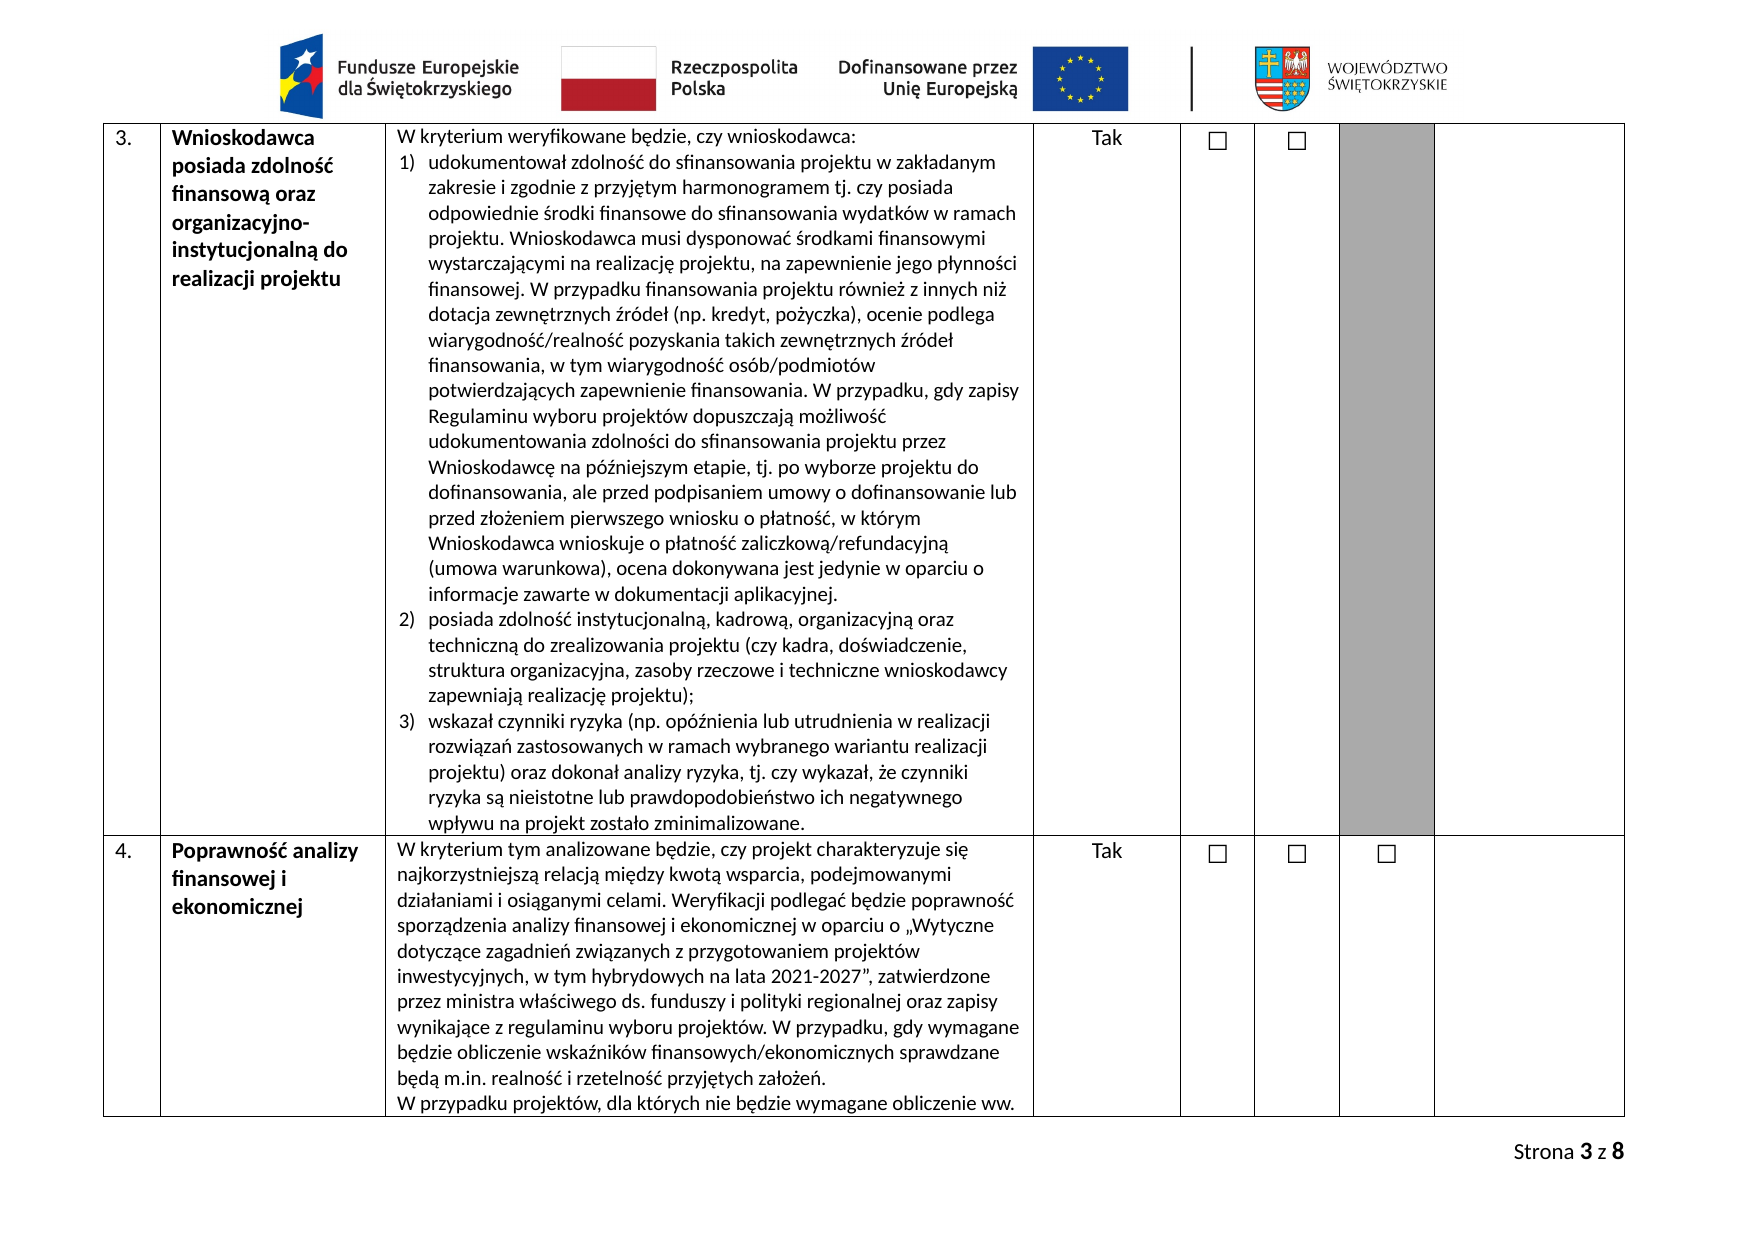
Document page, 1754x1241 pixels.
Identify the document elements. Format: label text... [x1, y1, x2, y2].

table_cell 4. [104, 836, 160, 1116]
table_cell [1255, 836, 1339, 1116]
table_cell Wnioskodawca posiada zdolność finansową oraz organizacyjno- instytucjonalną do realizacji projektu [161, 124, 385, 835]
table_cell [1435, 836, 1624, 1116]
table_cell [1435, 124, 1624, 835]
table_cell [1181, 836, 1254, 1116]
table_cell Poprawność analizy finansowej i ekonomicznej [161, 836, 385, 1116]
table_cell 3. [104, 124, 160, 835]
table_cell W kryterium weryfikowane będzie, czy wnioskodawca: udokumentował zdolność do sfinansowania projektu w zakładanym zakresie i zgodnie z przyjętym harmonogramem tj. czy posiada odpowiednie środki finansowe do sfinansowania wydatków w ramach projektu. Wnioskodawca musi dysponować środkami finansowymi wystarczającymi na realizację projektu, na zapewnienie jego płynności finansowej. W przypadku finansowania projektu również z innych niż dotacja zewnętrznych źródeł (np. kredyt, pożyczka), ocenie podlega wiarygodność/realność pozyskania takich zewnętrznych źródeł finansowania, w tym wiarygodność osób/podmiotów potwierdzających zapewnienie finansowania. W przypadku, gdy zapisy Regulaminu wyboru projektów dopuszczają możliwość udokumentowania zdolności do sfinansowania projektu przez Wnioskodawcę na późniejszym etapie, tj. po wyborze projektu do dofinansowania, ale przed podpisaniem umowy o dofinansowanie lub przed złożeniem pierwszego wniosku o płatność, w którym Wnioskodawca wnioskuje o płatność zaliczkową/refundacyjną (umowa warunkowa), ocena dokonywana jest jedynie w oparciu o informacje zawarte w dokumentacji aplikacyjnej. posiada zdolność instytucjonalną, kadrową, organizacyjną oraz techniczną do zrealizowania projektu (czy kadra, doświadczenie, struktura organizacyjna, zasoby rzeczowe i techniczne wnioskodawcy zapewniają realizację projektu); wskazał czynniki ryzyka (np. opóźnienia lub utrudnienia w realizacji rozwiązań zastosowanych w ramach wybranego wariantu realizacji projektu) oraz dokonał analizy ryzyka, tj. czy wykazał, że czynniki ryzyka są nieistotne lub prawdopodobieństwo ich negatywnego wpływu na projekt zostało zminimalizowane. [386, 124, 1033, 835]
table_cell [1255, 124, 1339, 835]
table_cell [1181, 124, 1254, 835]
table_cell [1340, 836, 1434, 1116]
table_cell Tak [1034, 836, 1180, 1116]
table_cell [1340, 124, 1434, 835]
picture [263, 29, 1464, 123]
table_cell Tak [1034, 124, 1180, 835]
